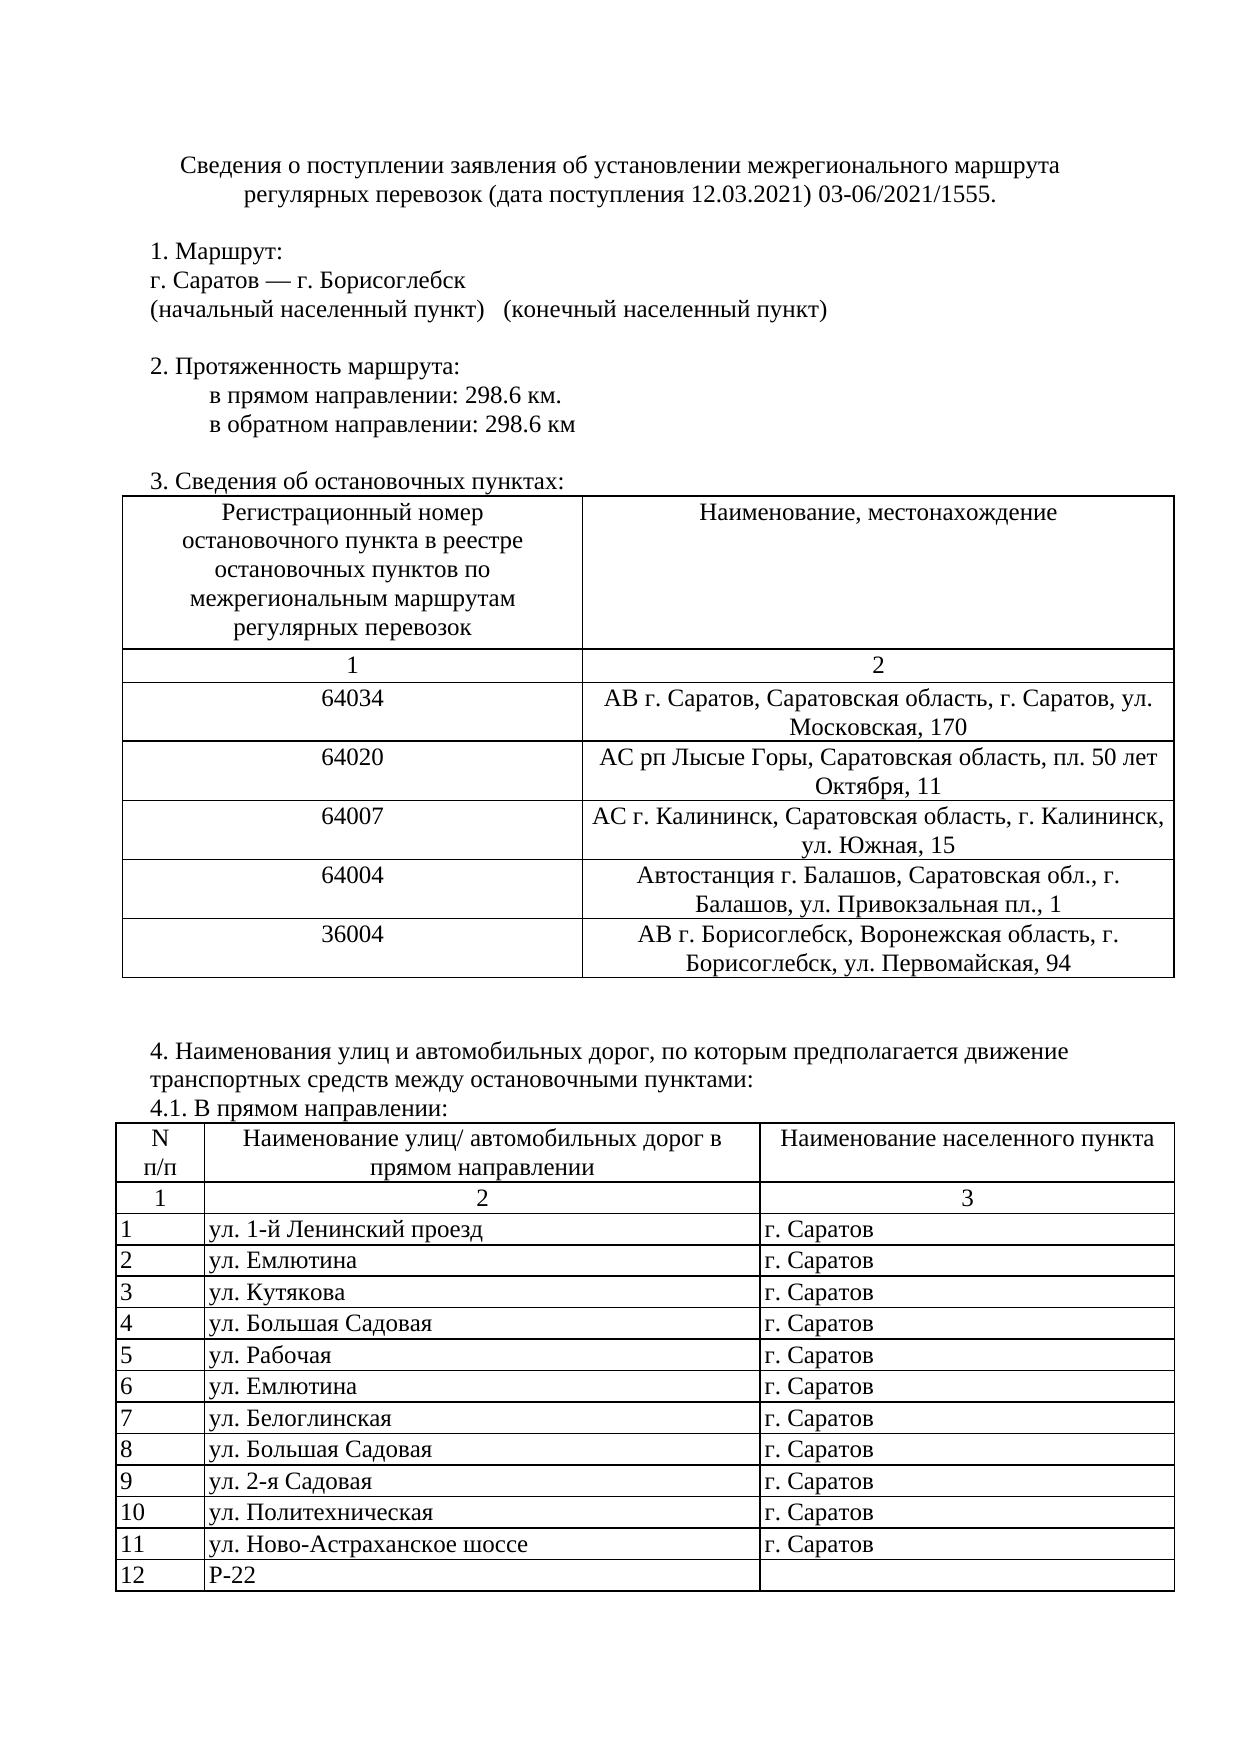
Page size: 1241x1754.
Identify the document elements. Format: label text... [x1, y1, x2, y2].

table_cell 64034 [123, 683, 582, 740]
table_cell 64007 [123, 801, 582, 858]
table_cell АВ г. Саратов, Саратовская область, г. Саратов, ул. Московская, 170 [583, 683, 1173, 740]
table_cell 64004 [123, 860, 582, 918]
table_cell ул. Большая Садовая [205, 1434, 759, 1464]
table_cell г. Саратов [761, 1529, 1174, 1558]
table_cell ул. Кутякова [205, 1277, 759, 1307]
table_cell г. Саратов [761, 1371, 1174, 1401]
table_cell 4 [117, 1308, 204, 1338]
table_cell г. Саратов [761, 1277, 1174, 1307]
table_cell г. Саратов [761, 1340, 1174, 1370]
text 3. Сведения об остановочных пунктах: [150, 466, 1090, 495]
table_header Наименование, местонахождение [583, 497, 1173, 648]
table_cell [761, 1560, 1174, 1590]
table_cell г. Саратов [761, 1214, 1174, 1244]
table_cell 36004 [123, 919, 582, 977]
table_cell г. Саратов [761, 1246, 1174, 1275]
table_cell ул. Ново-Астраханское шоссе [205, 1529, 759, 1558]
table_cell 6 [117, 1371, 204, 1401]
table_cell АВ г. Борисоглебск, Воронежская область, г. Борисоглебск, ул. Первомайская, 94 [583, 919, 1173, 977]
table_header Наименование улиц/ автомобильных дорог в прямом направлении [205, 1124, 759, 1181]
text в обратном направлении: 298.6 км [150, 409, 1090, 437]
table_cell ул. 2-я Садовая [205, 1466, 759, 1496]
table_cell г. Саратов [761, 1308, 1174, 1338]
text 4. Наименования улиц и автомобильных дорог, по которым предполагается движение транспортных средств между остановочными пунктами: [150, 1036, 1090, 1093]
table_cell 7 [117, 1403, 204, 1433]
table_header N п/п [117, 1124, 204, 1181]
text Сведения о поступлении заявления об установлении межрегионального маршрута регулярных перевозок (дата поступления 12.03.2021) 03-06/2021/1555. [150, 150, 1090, 207]
table_header Регистрационный номер остановочного пункта в реестре остановочных пунктов по межрегиональным маршрутам регулярных перевозок [123, 497, 582, 648]
table_cell ул. Большая Садовая [205, 1308, 759, 1338]
table_cell г. Саратов [761, 1466, 1174, 1496]
table_cell 5 [117, 1340, 204, 1370]
table_cell ул. Политехническая [205, 1497, 759, 1527]
table_cell 10 [117, 1497, 204, 1527]
table_cell ул. Емлютина [205, 1246, 759, 1275]
table_cell ул. 1-й Ленинский проезд [205, 1214, 759, 1244]
text 1. Маршрут: [150, 236, 1090, 265]
table_cell 2 [205, 1183, 759, 1212]
table_cell 3 [761, 1183, 1174, 1212]
table_header Наименование населенного пункта [761, 1124, 1174, 1181]
table_cell 11 [117, 1529, 204, 1558]
text (начальный населенный пункт) (конечный населенный пункт) [150, 294, 1090, 322]
table_cell 1 [123, 650, 582, 681]
table_cell ул. Белоглинская [205, 1403, 759, 1433]
table_cell Автостанция г. Балашов, Саратовская обл., г. Балашов, ул. Привокзальная пл., 1 [583, 860, 1173, 918]
text г. Саратов — г. Борисоглебск [150, 265, 1090, 294]
table_cell 1 [117, 1183, 204, 1212]
table_cell 12 [117, 1560, 204, 1590]
table_cell г. Саратов [761, 1497, 1174, 1527]
table_cell ул. Рабочая [205, 1340, 759, 1370]
table_cell АС г. Калининск, Саратовская область, г. Калининск, ул. Южная, 15 [583, 801, 1173, 858]
text 4.1. В прямом направлении: [150, 1093, 1090, 1122]
table_cell Р-22 [205, 1560, 759, 1590]
table_cell ул. Емлютина [205, 1371, 759, 1401]
table_cell АС рп Лысые Горы, Саратовская область, пл. 50 лет Октября, 11 [583, 742, 1173, 799]
table_cell 9 [117, 1466, 204, 1496]
table_cell 64020 [123, 742, 582, 799]
table_cell г. Саратов [761, 1403, 1174, 1433]
table_cell 2 [583, 650, 1173, 681]
table_cell 8 [117, 1434, 204, 1464]
table_cell 1 [117, 1214, 204, 1244]
table_cell 2 [117, 1246, 204, 1275]
text 2. Протяженность маршрута: [150, 351, 1090, 380]
table_cell 3 [117, 1277, 204, 1307]
text в прямом направлении: 298.6 км. [150, 380, 1090, 409]
table_cell г. Саратов [761, 1434, 1174, 1464]
